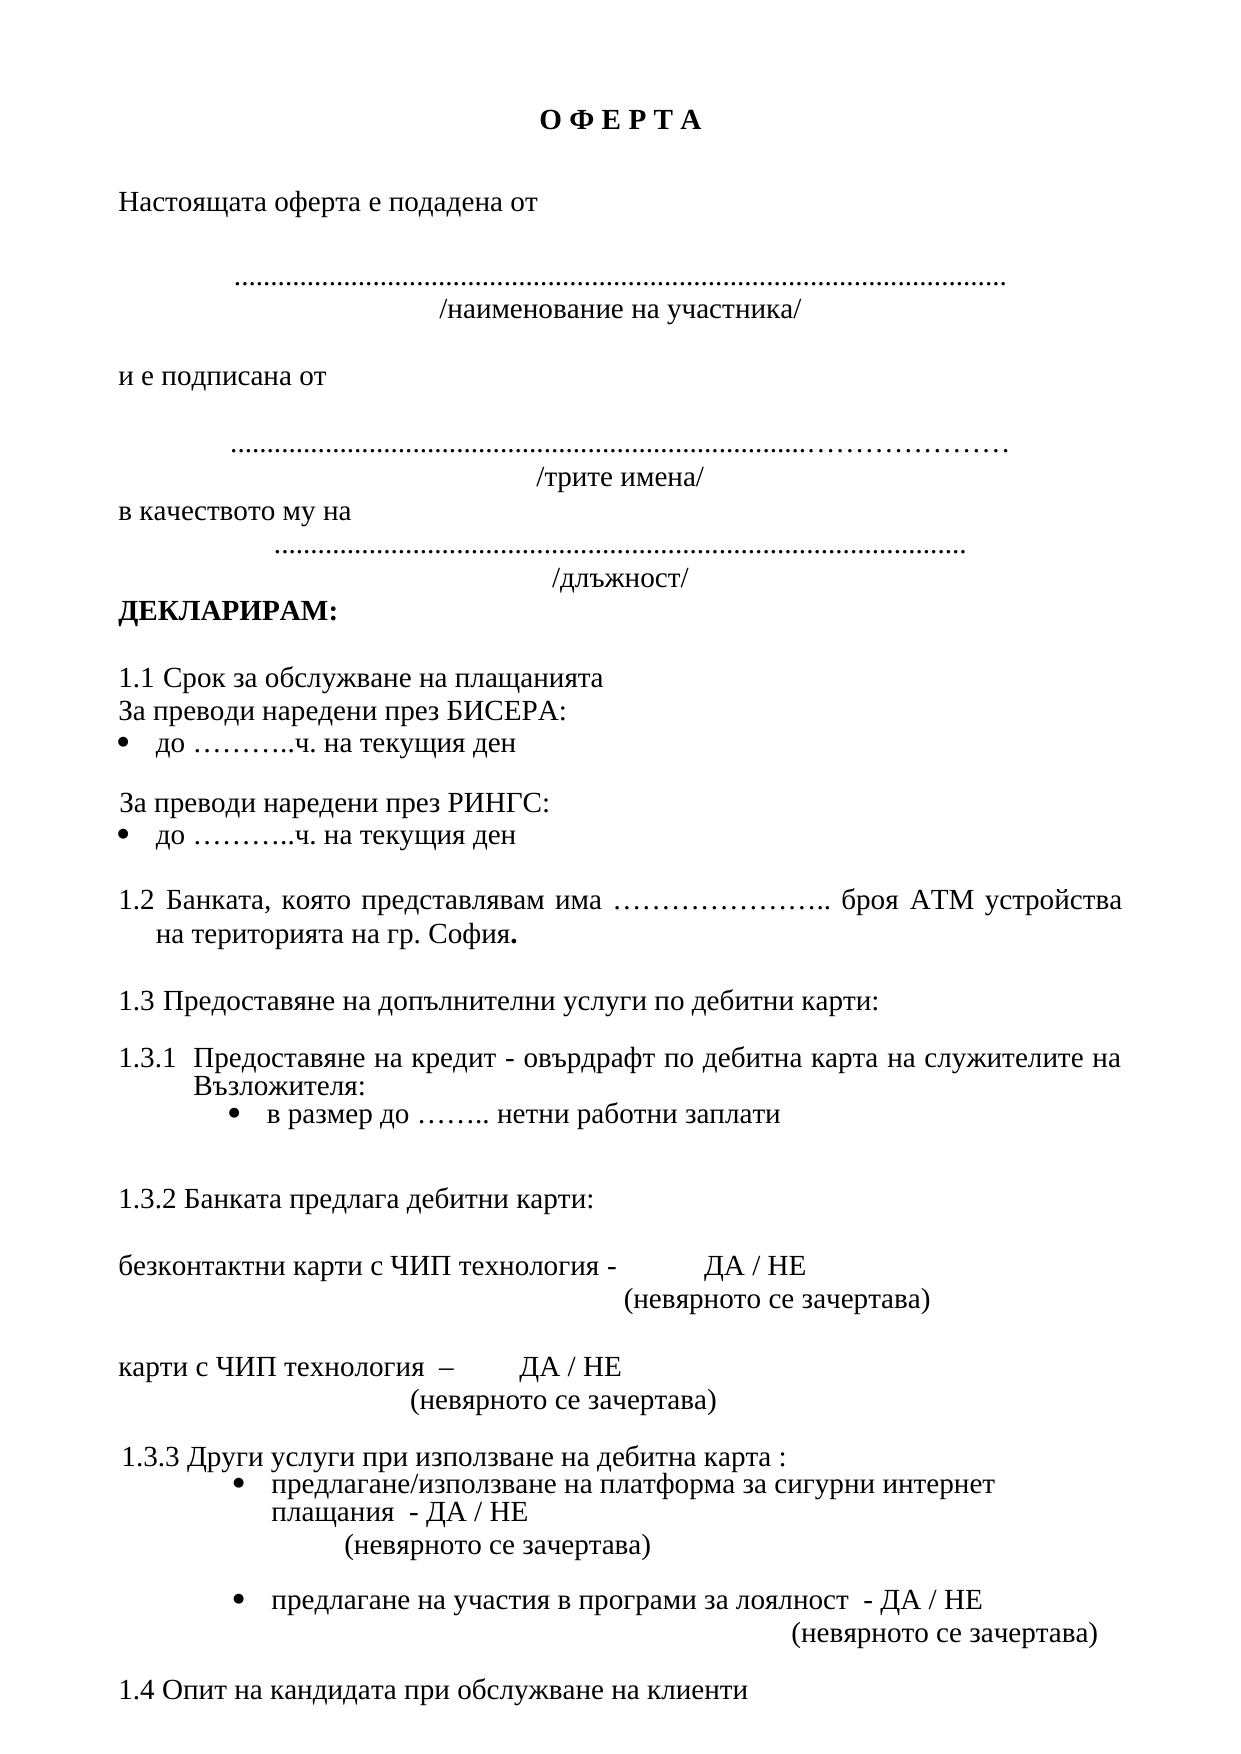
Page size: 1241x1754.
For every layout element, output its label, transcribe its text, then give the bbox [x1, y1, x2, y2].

text О Ф Е Р Т А [118, 102, 1122, 135]
text карти с ЧИП технология – ДА / НЕ [118, 1349, 1122, 1382]
text /длъжност/ [118, 560, 1122, 593]
text (невярното се зачертава) [118, 1382, 1122, 1416]
list в размер до …….. нетни работни заплати [229, 1102, 922, 1129]
list Банката, която представлявам има ………………….. броя ATM устройства на територията на гр. София. [118, 882, 1122, 949]
list до ………..ч. на текущия ден [118, 823, 990, 850]
list Срок за обслужване на плащанията [118, 660, 1122, 694]
text безконтактни карти с ЧИП технология - ДА / НЕ [118, 1248, 1122, 1282]
text 1.3.2 Банката предлага дебитни карти: [118, 1187, 1122, 1214]
text 1.4 Опит на кандидата при обслужване на клиенти [118, 1678, 1122, 1705]
text ДЕКЛАРИРАМ: [118, 593, 1122, 627]
text и е подписана от [118, 358, 1122, 392]
list предлагане на участия в програми за лоялност - ДА / НЕ [234, 1588, 1078, 1615]
list Предоставяне на кредит - овърдрафт по дебитна карта на служителите на Възложителя: [118, 1046, 1122, 1101]
text /наименование на участникa/ [118, 291, 1122, 325]
text 1.3.3 Други услуги при използване на дебитна карта : [121, 1444, 1122, 1472]
text .......................................................................................................... [118, 258, 1122, 291]
list до ………..ч. на текущия ден [118, 730, 990, 758]
text в качеството му на [118, 493, 1122, 526]
text За преводи наредени през РИНГС: [119, 791, 791, 818]
list Предоставяне на допълнителни услуги по дебитни карти: [118, 983, 1122, 1016]
text Настоящата оферта е подадена от [118, 184, 1122, 218]
text За преводи наредени през БИСЕРА: [118, 698, 990, 726]
text ...............................................................................………………… [118, 426, 1122, 459]
text ............................................................................................... [118, 526, 1122, 560]
list предлагане/използване на платформа за сигурни интернет плащания - ДА / НЕ [234, 1472, 1078, 1527]
text (невярното се зачертава) [118, 1282, 1122, 1315]
text /трите имена/ [118, 459, 1122, 493]
text (невярното се зачертава) [118, 1615, 1122, 1649]
text (невярното се зачертава) [118, 1527, 1122, 1560]
